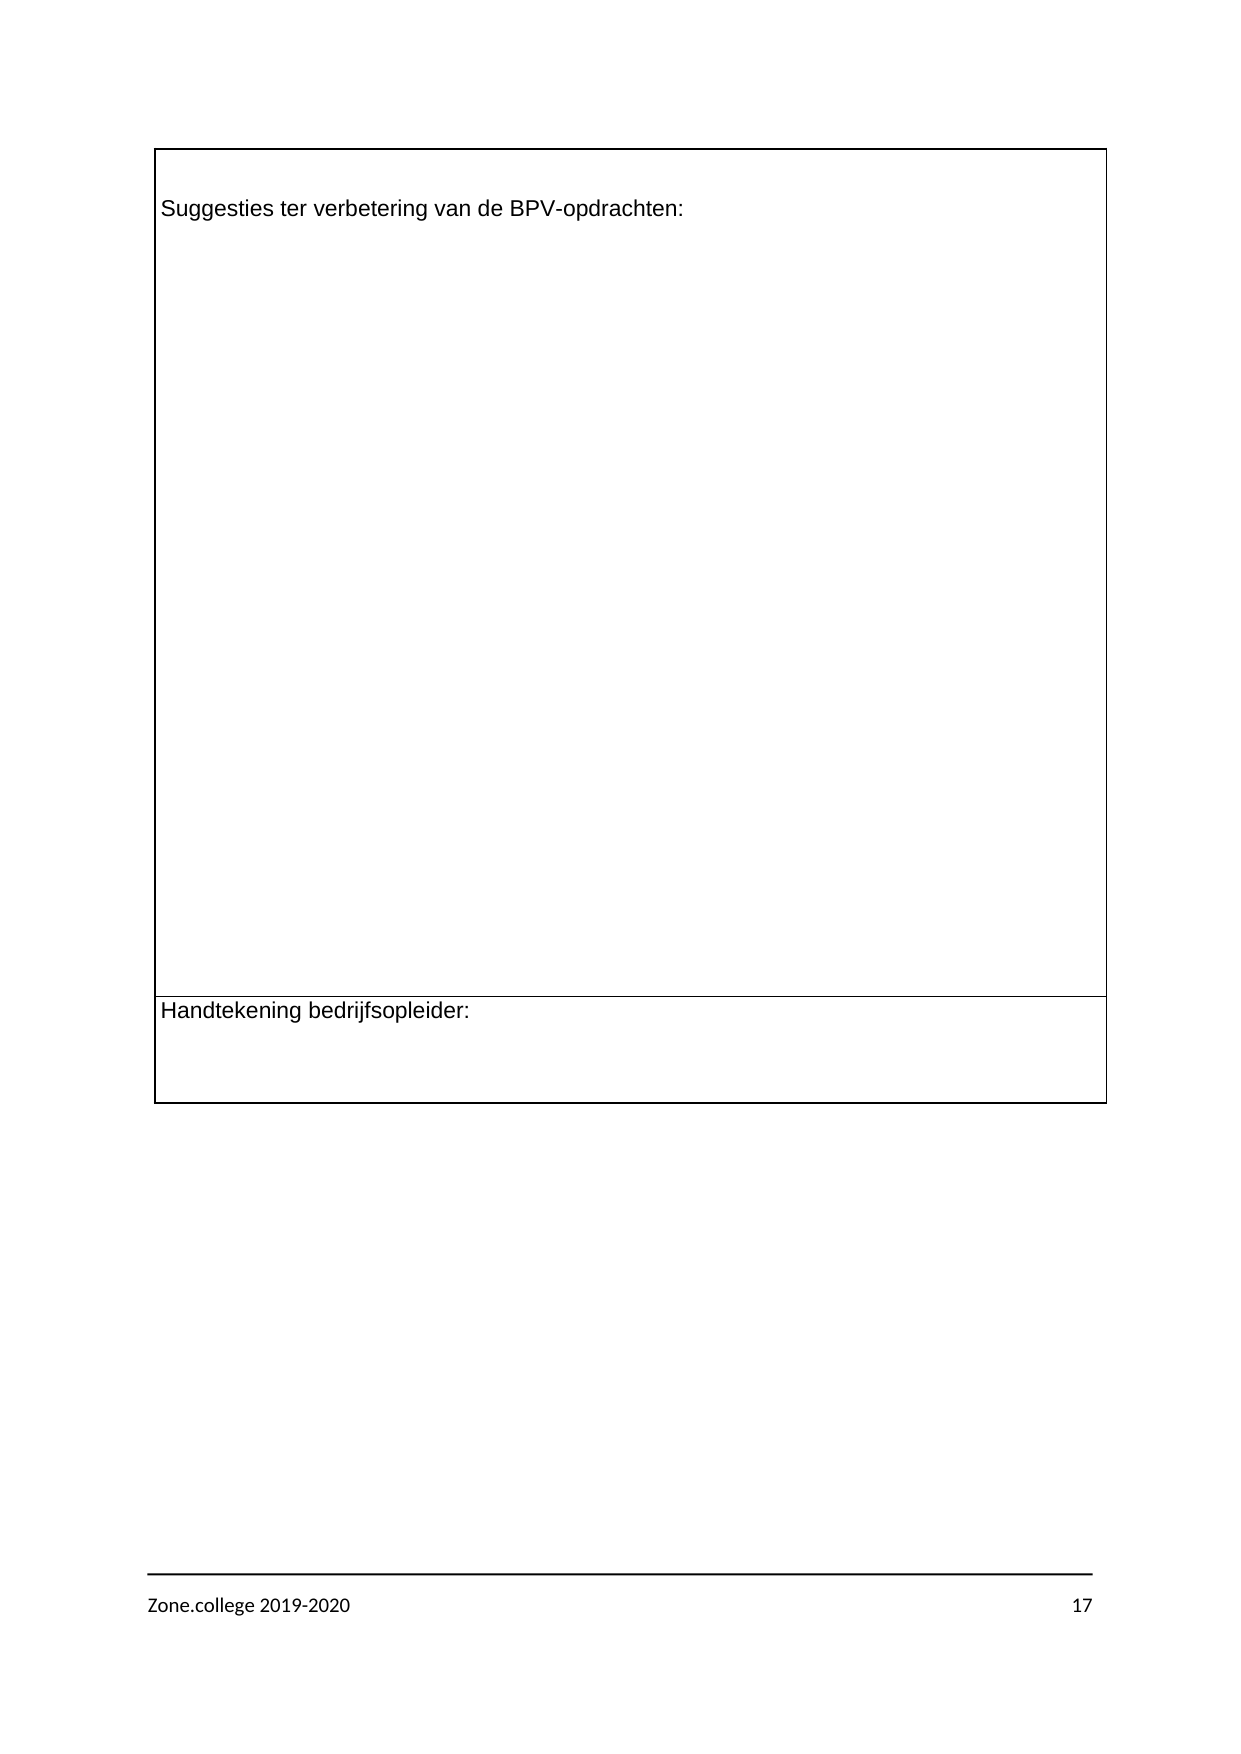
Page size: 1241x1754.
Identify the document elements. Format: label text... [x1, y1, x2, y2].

table_cell Suggesties ter verbetering van de BPV-opdrachten: [156, 150, 1106, 996]
table_cell Handtekening bedrijfsopleider: [156, 997, 1106, 1102]
